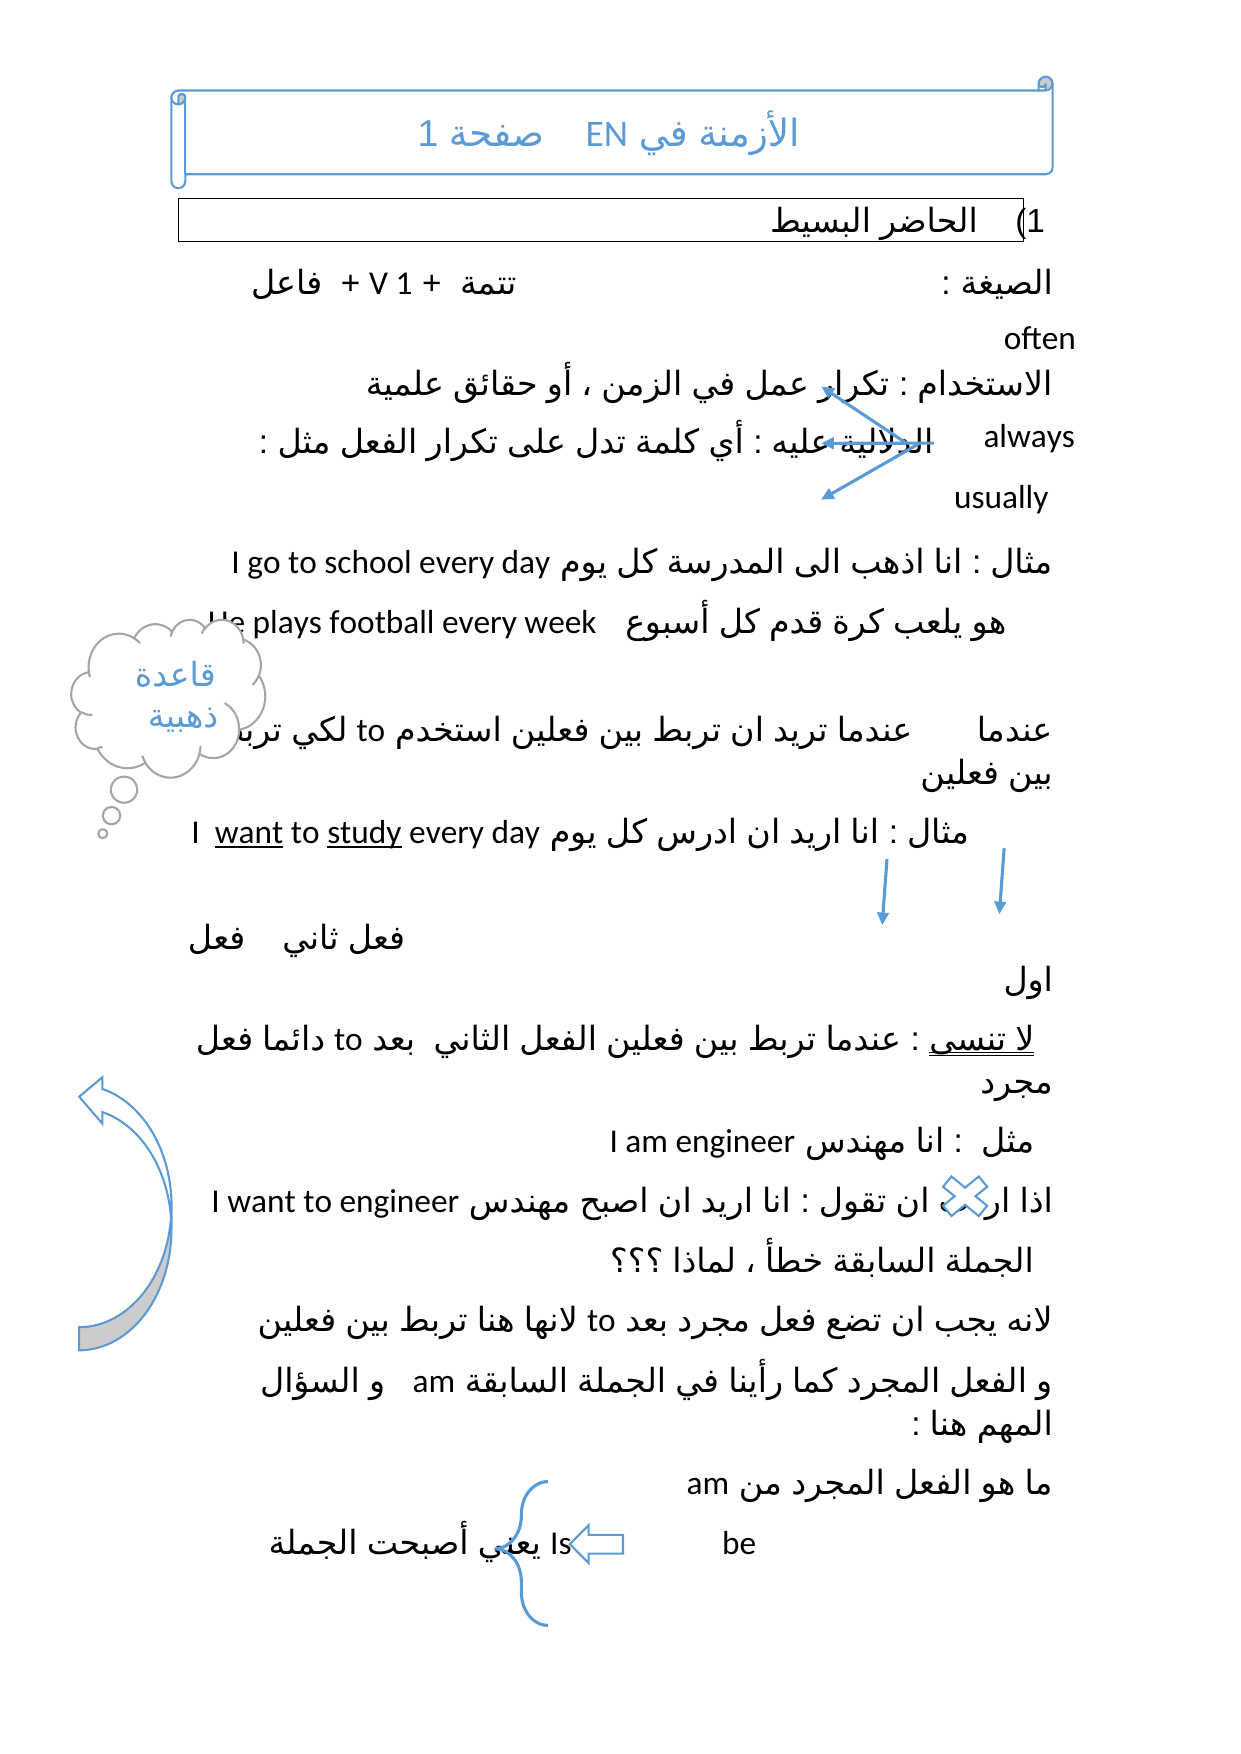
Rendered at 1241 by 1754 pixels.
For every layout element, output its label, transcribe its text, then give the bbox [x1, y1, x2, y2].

text Is be يعني أصبحت الجملة [590, 1522, 1053, 1563]
text Is be يعني أصبحت الجملة [511, 1522, 589, 1563]
text عندما عندما تريد ان تربط بين فعلين استخدم to لكي تربط بين فعلين [187, 709, 1053, 791]
text الكلمات الدلالية عليه : أي كلمة تدل على تكرار الفعل مثل : [187, 422, 906, 461]
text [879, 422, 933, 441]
text مثال : انا اريد ان ادرس كل يوم I want to study every day [187, 811, 1053, 852]
text لانه يجب ان تضع فعل مجرد بعد to لانها هنا تربط بين فعلين [187, 1299, 1053, 1340]
list الحاضر البسيط [179, 199, 1023, 241]
text الجملة السابقة خطأ ، لماذا ؟؟؟ [187, 1241, 1053, 1279]
text فعل ثاني فعل اول [187, 918, 1053, 998]
text هو يلعب كرة قدم كل أسبوع He plays football every week [187, 601, 1053, 642]
text Is be يعني أصبحت الجملة [187, 1522, 519, 1563]
text لا تنسى : عندما تربط بين فعلين الفعل الثاني بعد to دائما فعل مجرد [187, 1018, 1053, 1100]
text الصيغة : تتمة + V 1 + فاعل (ضمير ) [187, 262, 1053, 344]
text و الفعل المجرد كما رأينا في الجملة السابقة am و السؤال المهم هنا : [187, 1360, 1053, 1442]
text مثل : انا مهندس I am engineer [187, 1120, 1053, 1161]
text مثال : انا اذهب الى المدرسة كل يوم I go to school every day [187, 541, 1053, 582]
text اذا اردت ان تقول : انا اريد ان اصبح مهندس I want to engineer [187, 1180, 1053, 1221]
text الاستخدام : تكرار عمل في الزمن ، أو حقائق علمية [187, 364, 1053, 402]
text ما هو الفعل المجرد من am [187, 1462, 1053, 1502]
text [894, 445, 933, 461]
